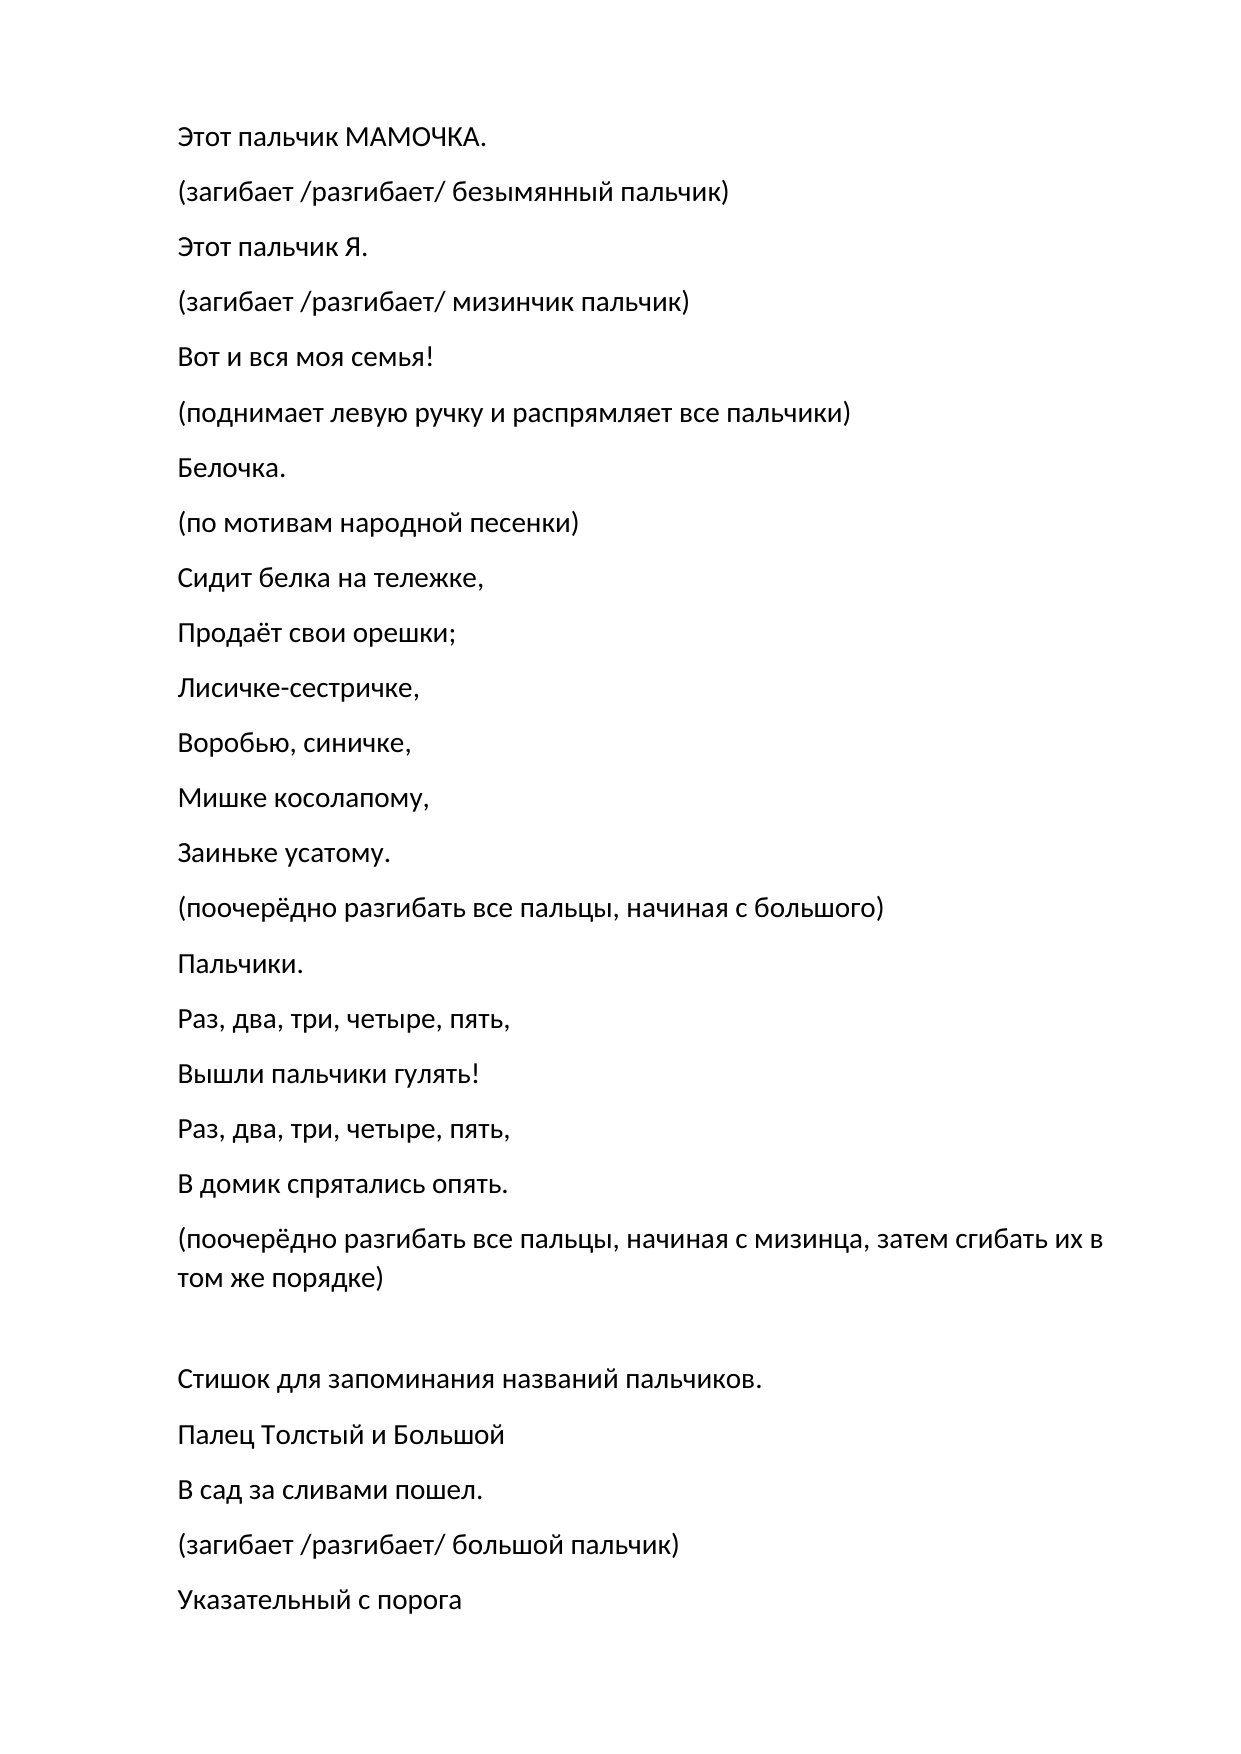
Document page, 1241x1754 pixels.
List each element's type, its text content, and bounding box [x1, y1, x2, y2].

text (загибает /разгибает/ безымянный пальчик) [177, 173, 1152, 209]
text (загибает /разгибает/ большой пальчик) [177, 1526, 1152, 1562]
text Заиньке усатому. [177, 834, 1152, 870]
text (поднимает левую ручку и распрямляет все пальчики) [177, 394, 1152, 429]
text (поочерёдно разгибать все пальцы, начиная с мизинца, затем сгибать их в том же порядке) [177, 1220, 1152, 1294]
text Стишок для запоминания названий пальчиков. [177, 1361, 1152, 1396]
text В сад за сливами пошел. [177, 1471, 1152, 1506]
text Вышли пальчики гулять! [177, 1055, 1152, 1091]
text Палец Толстый и Большой [177, 1416, 1152, 1451]
text Мишке косолапому, [177, 779, 1152, 815]
text (по мотивам народной песенки) [177, 504, 1152, 539]
text Этот пальчик Я. [177, 228, 1152, 264]
text Пальчики. [177, 945, 1152, 980]
text Белочка. [177, 449, 1152, 484]
text Вот и вся моя семья! [177, 338, 1152, 374]
text Раз, два, три, четыре, пять, [177, 1110, 1152, 1146]
text Продаёт свои орешки; [177, 614, 1152, 650]
text Раз, два, три, четыре, пять, [177, 1000, 1152, 1035]
text В домик спрятались опять. [177, 1165, 1152, 1201]
text Воробью, синичке, [177, 724, 1152, 760]
text Сидит белка на тележке, [177, 559, 1152, 594]
text Этот пальчик МАМОЧКА. [177, 118, 1152, 154]
text (поочерёдно разгибать все пальцы, начиная с большого) [177, 889, 1152, 925]
text Лисичке-сестричке, [177, 669, 1152, 705]
text (загибает /разгибает/ мизинчик пальчик) [177, 283, 1152, 319]
text Указательный с порога [177, 1581, 1152, 1617]
